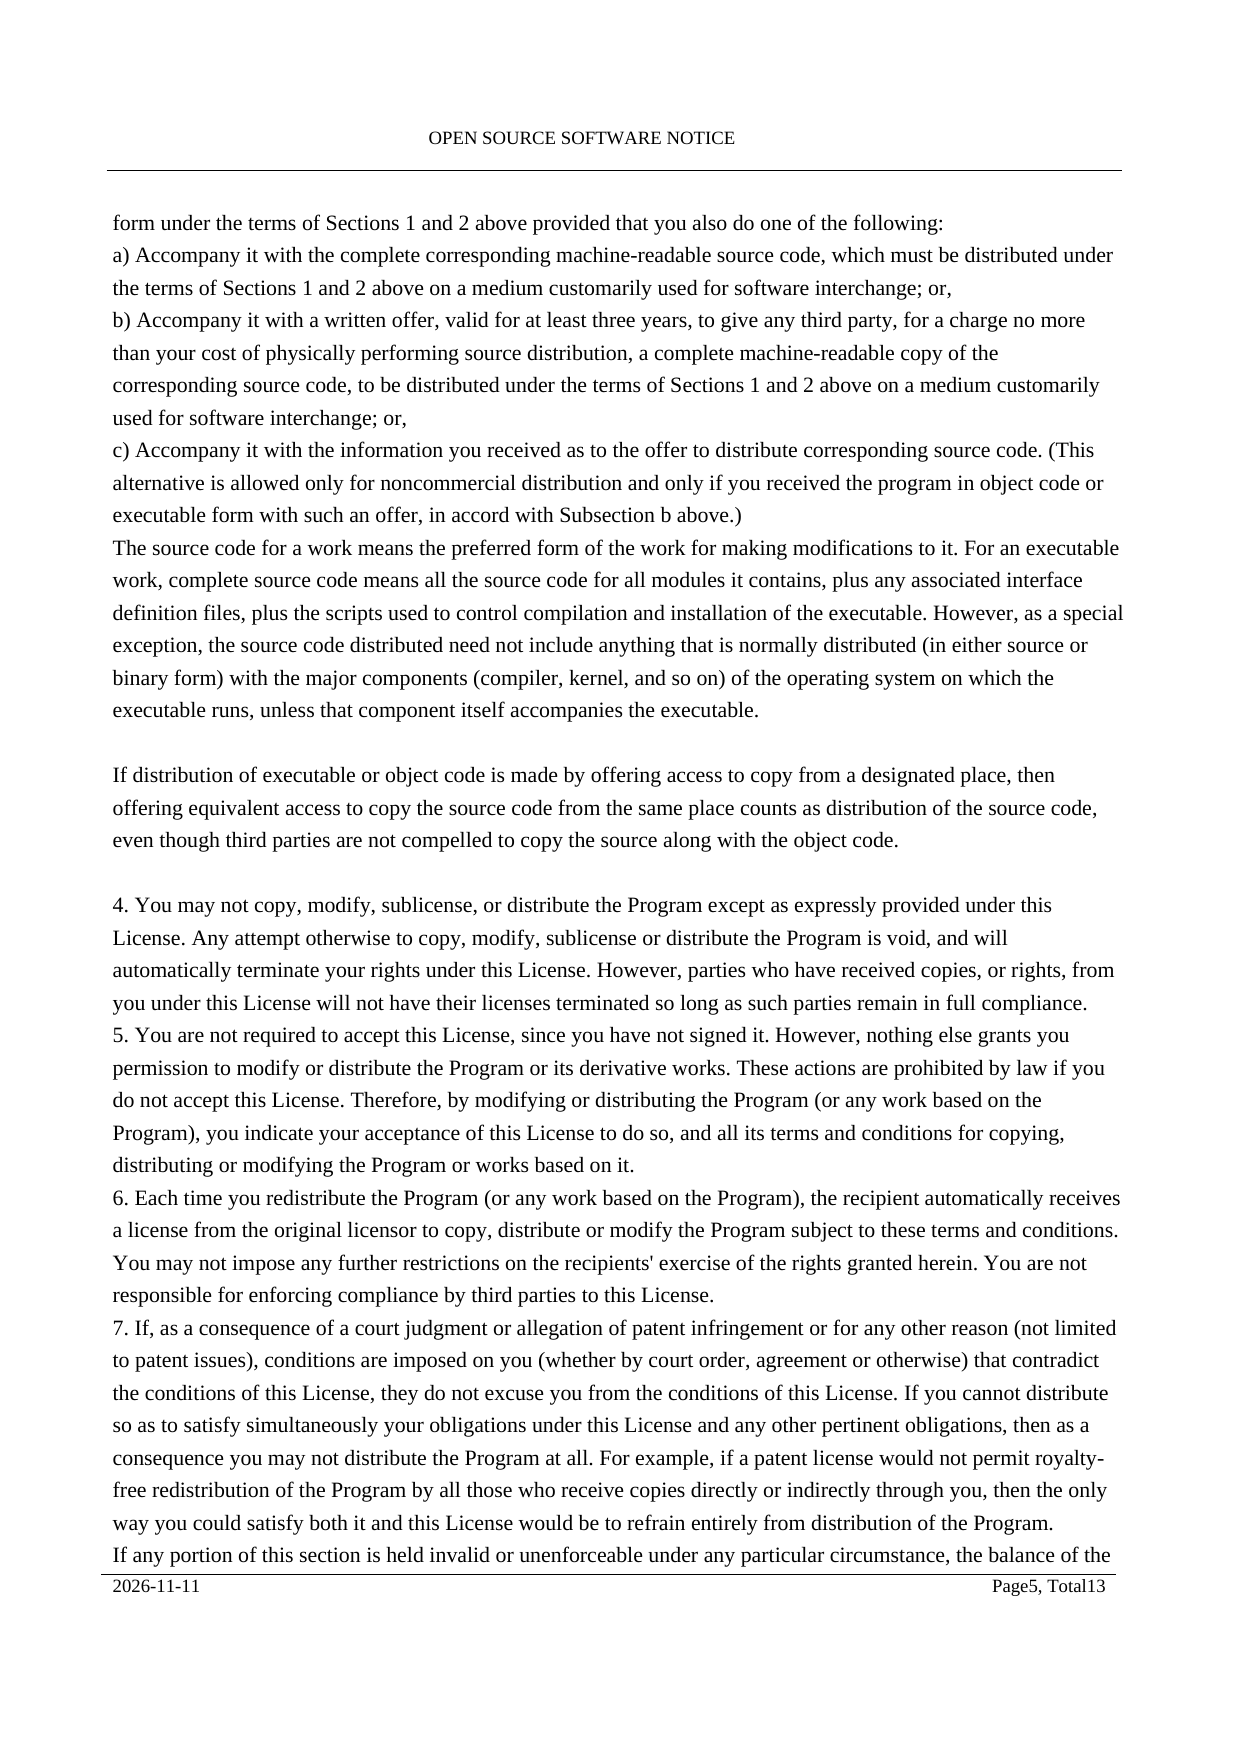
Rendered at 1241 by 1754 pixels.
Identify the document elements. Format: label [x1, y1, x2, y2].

text [112, 206, 1128, 1571]
